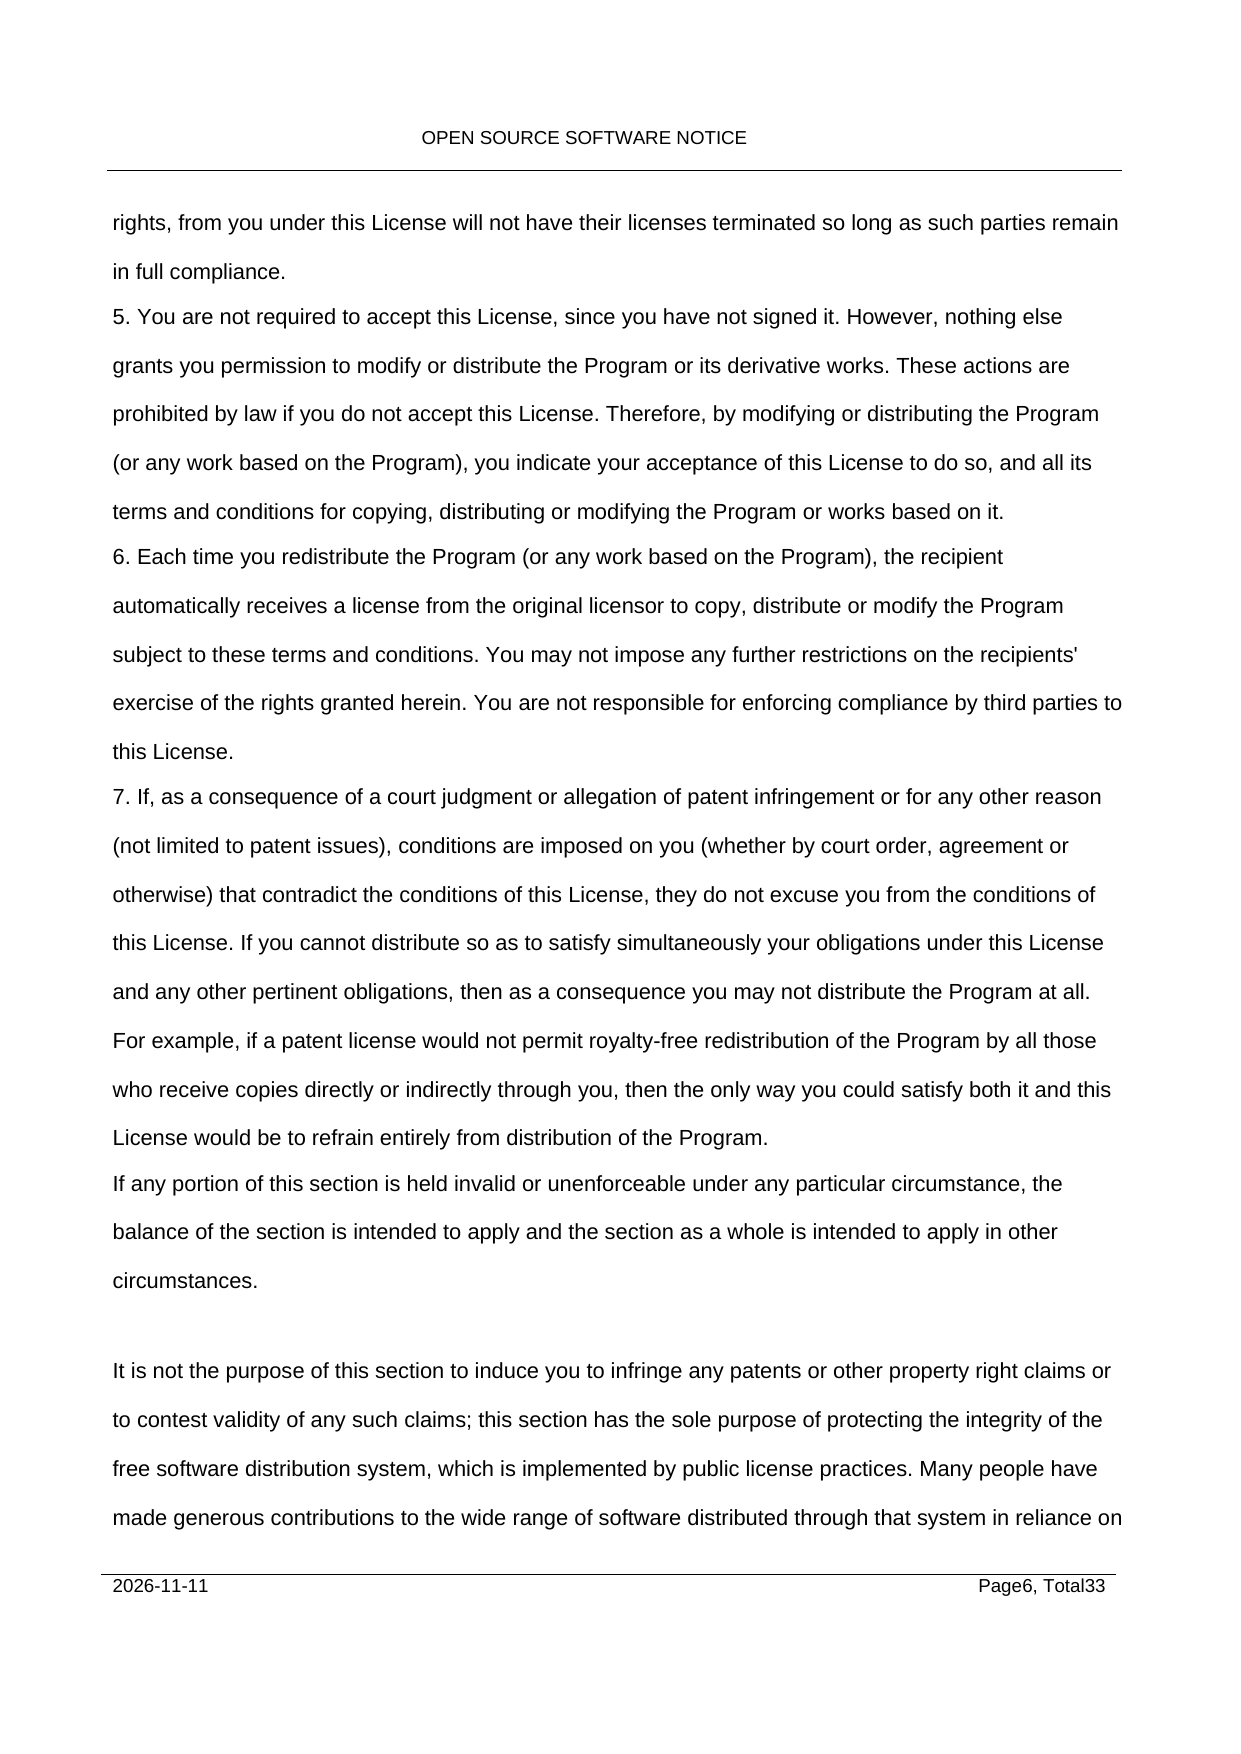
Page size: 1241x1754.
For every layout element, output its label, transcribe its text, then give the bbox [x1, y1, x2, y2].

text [112, 1354, 1128, 1533]
text 5. You are not required to accept this License, since you have not signed it. However, nothing else grants you permission to modify or distribute the Program or its derivative works. These actions are prohibited by law if you do not accept this License. Therefore, by modifying or distributing the Program (or any work based on the Program), you indicate your acceptance of this License to do so, and all its terms and conditions for copying, distributing or modifying the Program or works based on it. [112, 300, 1128, 528]
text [112, 206, 1128, 288]
text 6. Each time you redistribute the Program (or any work based on the Program), the recipient automatically receives a license from the original licensor to copy, distribute or modify the Program subject to these terms and conditions. You may not impose any further restrictions on the recipients' exercise of the rights granted herein. You are not responsible for enforcing compliance by third parties to this License. [112, 540, 1128, 768]
text 7. If, as a consequence of a court judgment or allegation of patent infringement or for any other reason (not limited to patent issues), conditions are imposed on you (whether by court order, agreement or otherwise) that contradict the conditions of this License, they do not excuse you from the conditions of this License. If you cannot distribute so as to satisfy simultaneously your obligations under this License and any other pertinent obligations, then as a consequence you may not distribute the Program at all. For example, if a patent license would not permit royalty-free redistribution of the Program by all those who receive copies directly or indirectly through you, then the only way you could satisfy both it and this License would be to refrain entirely from distribution of the Program. [112, 780, 1128, 1154]
text If any portion of this section is held invalid or unenforceable under any particular circumstance, the balance of the section is intended to apply and the section as a whole is intended to apply in other circumstances. [112, 1167, 1128, 1297]
